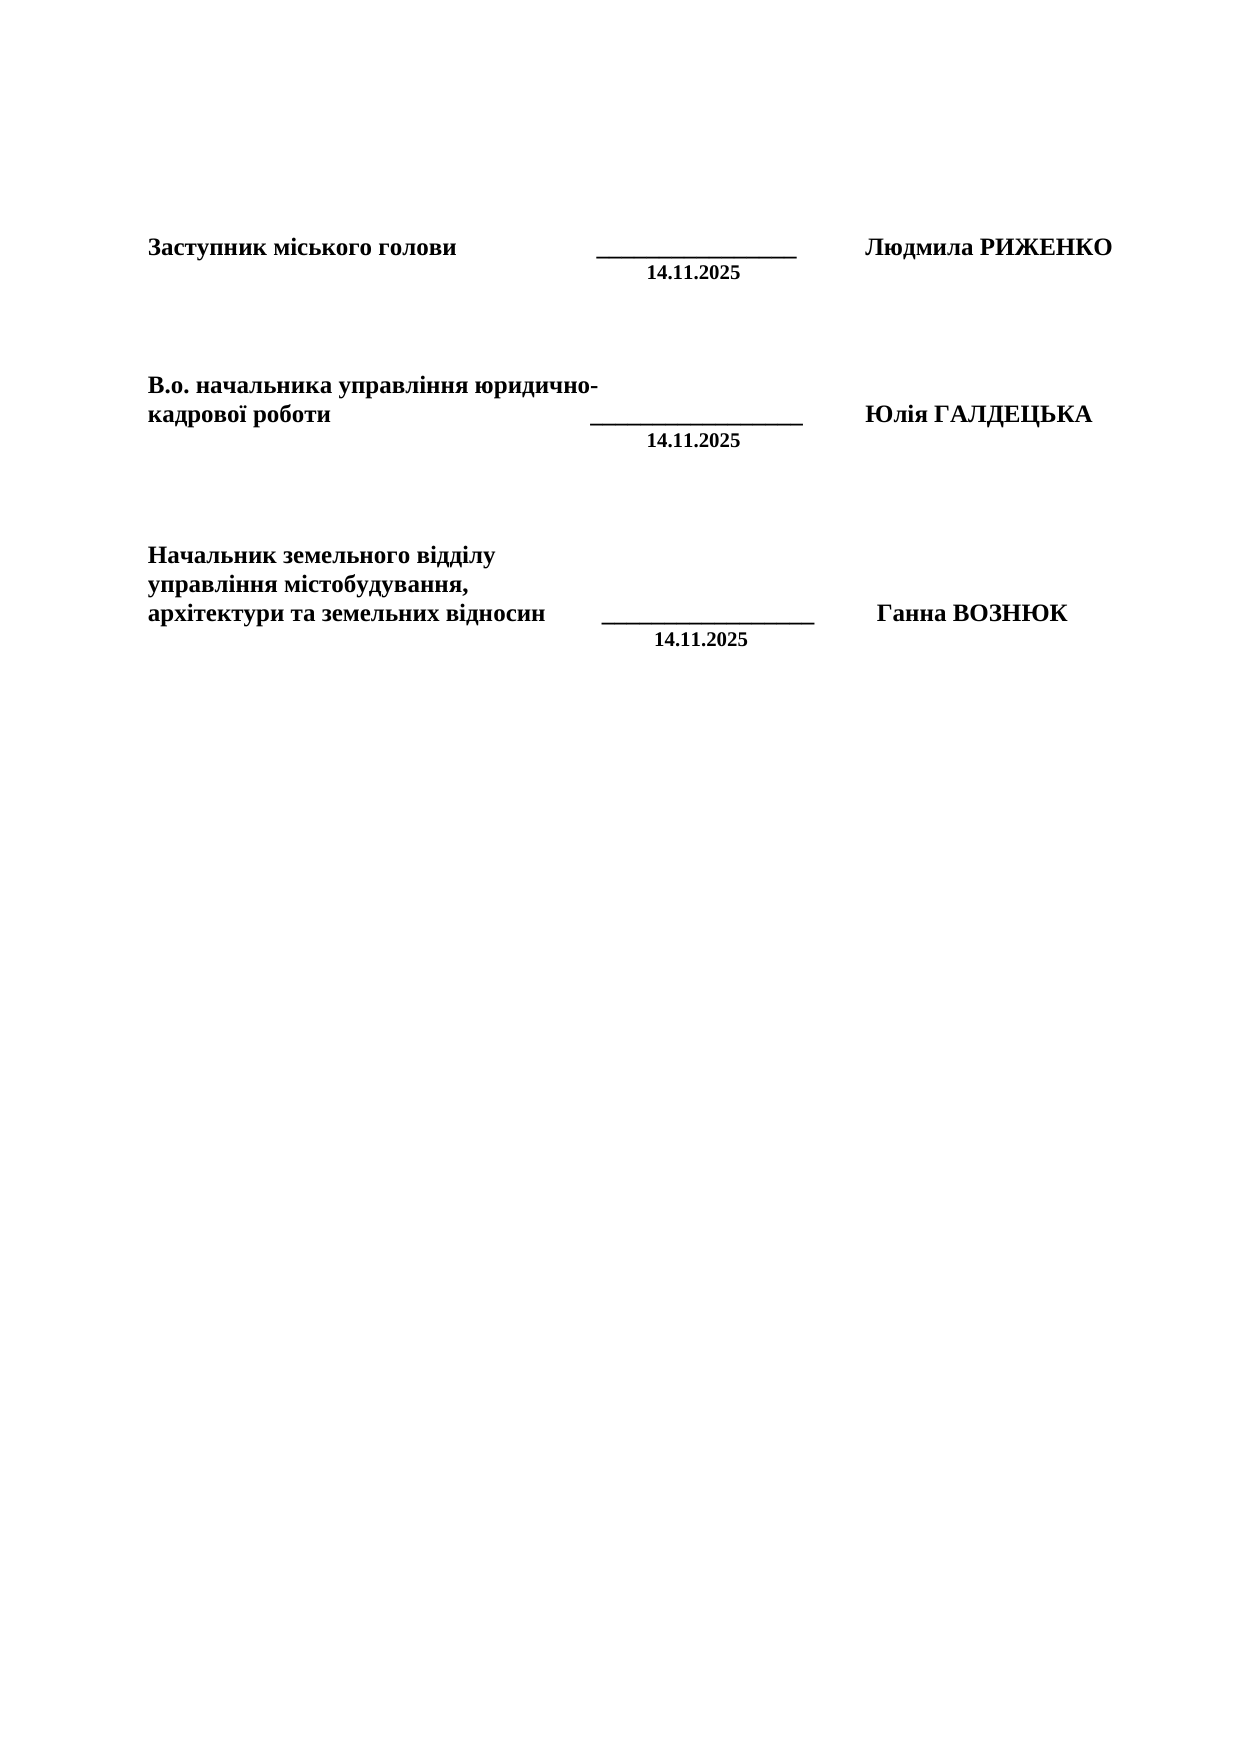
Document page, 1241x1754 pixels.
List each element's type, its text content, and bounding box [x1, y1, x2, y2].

text 14.11.2025 [148, 626, 1181, 651]
text Заступник міського голови ________________ Людмила РИЖЕНКО [148, 232, 1181, 260]
text Начальник земельного відділу [148, 540, 1181, 569]
text 14.11.2025 [148, 428, 1181, 540]
text управління містобудування, [148, 569, 1181, 598]
text В.о. начальника управління юридично- [148, 342, 1181, 399]
text 14.11.2025 [148, 260, 1181, 284]
text архітектури та земельних відносин _________________ Ганна ВОЗНЮК [148, 598, 1181, 626]
text кадрової роботи _________________ Юлія ГАЛДЕЦЬКА [148, 399, 1181, 428]
